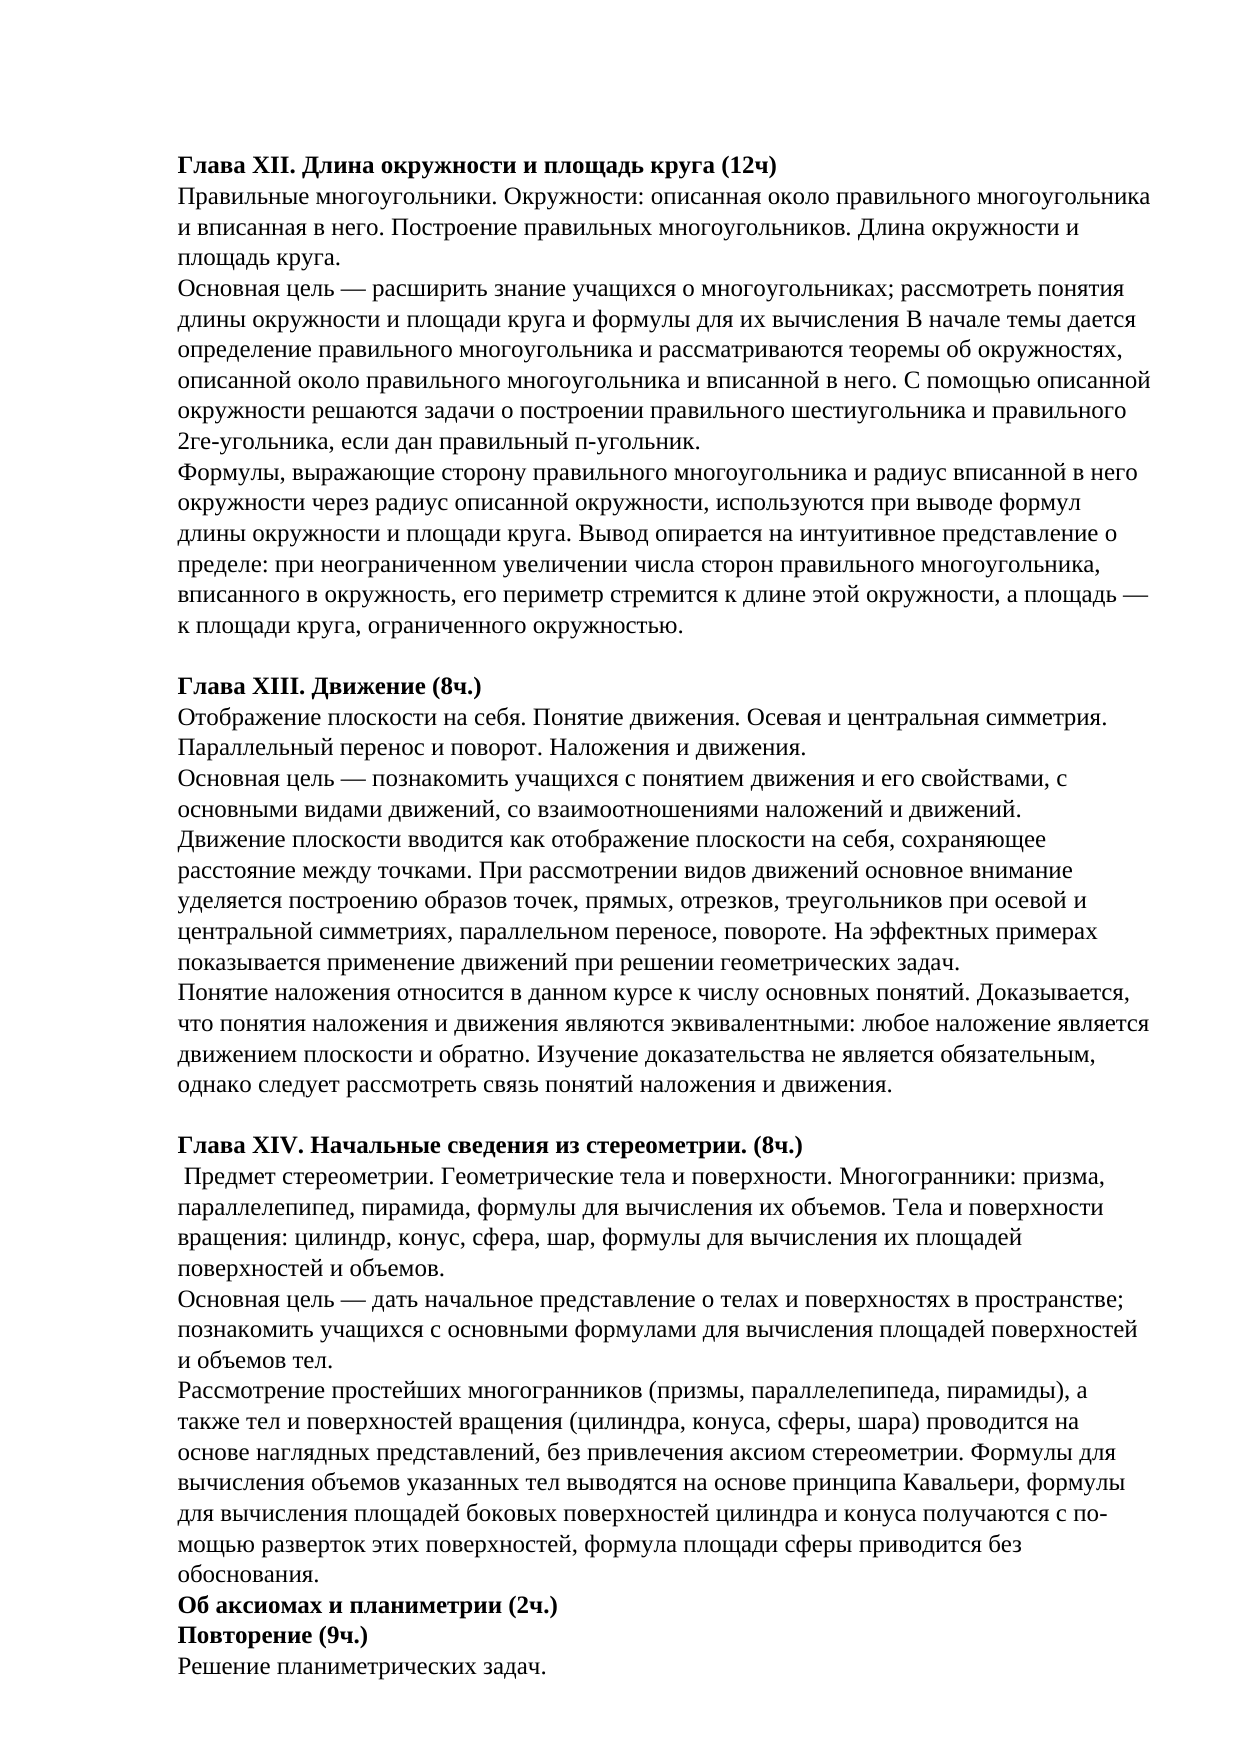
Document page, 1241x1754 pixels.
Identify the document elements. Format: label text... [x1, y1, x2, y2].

text Движение плоскости вводится как отображение плоскости на себя, сохраняющее расстояние между точками. При рассмотрении видов движений основное внимание уделяется построению образов точек, прямых, отрезков, треугольников при осевой и центральной симметриях, параллельном переносе, повороте. На эффектных примерах показывается применение движений при решении геометрических задач. [177, 822, 1152, 976]
text Понятие наложения относится в данном курсе к числу основных понятий. Доказывается, что понятия наложения и движения являются эквивалентными: любое наложение является движением плоскости и обратно. Изучение доказательства не является обязательным, однако следует рассмотреть связь понятий наложения и движения. [177, 976, 1152, 1098]
text Правильные многоугольники. Окружности: описанная около правильного многоугольника и вписанная в него. Построение правильных многоугольников. Длина окружности и площадь круга. [177, 179, 1152, 271]
text Рассмотрение простейших многогранников (призмы, параллелепипеда, пирамиды), а также тел и поверхностей вращения (цилиндра, конуса, сферы, шара) проводится на основе наглядных представлений, без привлечения аксиом стереометрии. Формулы для вычисления объемов указанных тел выводятся на основе принципа Кавальери, формулы для вычисления площадей боковых поверхностей цилиндра и конуса получаются с помощью разверток этих поверхностей, формула площади сферы приводится без обоснования. [177, 1374, 1152, 1588]
text Основная цель — расширить знание учащихся о многоугольниках; рассмотреть понятия длины окружности и площади круга и формулы для их вычисления В начале темы дается определение правильного многоугольника и рассматриваются теоремы об окружностях, описанной около правильного многоугольника и вписанной в него. С помощью описанной окружности решаются задачи о построении правильного шестиугольника и правильного 2ге-угольника, если дан правильный п-угольник. [177, 271, 1152, 455]
text Основная цель — познакомить учащихся с понятием движения и его свойствами, с основными видами движений, со взаимоотношениями наложений и движений. [177, 761, 1152, 822]
text Повторение (9ч.) [177, 1619, 1152, 1649]
text Глава XIV. Начальные сведения из стереометрии. (8ч.) [177, 1129, 1152, 1159]
text Об аксиомах и планиметрии (2ч.) [177, 1588, 1152, 1619]
text Решение планиметрических задач. [177, 1649, 1152, 1680]
text Предмет стереометрии. Геометрические тела и поверхности. Многогранники: призма, параллелепипед, пирамида, формулы для вычисления их объемов. Тела и поверхности вращения: цилиндр, конус, сфера, шар, формулы для вычисления их площадей поверхностей и объемов. [177, 1159, 1152, 1282]
text Глава XII. Длина окружности и площадь круга (12ч) [177, 149, 1152, 179]
text Отображение плоскости на себя. Понятие движения. Осевая и центральная симметрия. Параллельный перенос и поворот. Наложения и движения. [177, 700, 1152, 761]
text Основная цель — дать начальное представление о телах и поверхностях в пространстве; познакомить учащихся с основными формулами для вычисления площадей поверхностей и объемов тел. [177, 1282, 1152, 1374]
text Глава XIII. Движение (8ч.) [177, 669, 1152, 700]
text Формулы, выражающие сторону правильного многоугольника и радиус вписанной в него окружности через радиус описанной окружности, используются при выводе формул длины окружности и площади круга. Вывод опирается на интуитивное представление о пределе: при неограниченном увеличении числа сторон правильного многоугольника, вписанного в окружность, его периметр стремится к длине этой окружности, а площадь — к площади круга, ограниченного окружностью. [177, 455, 1152, 639]
